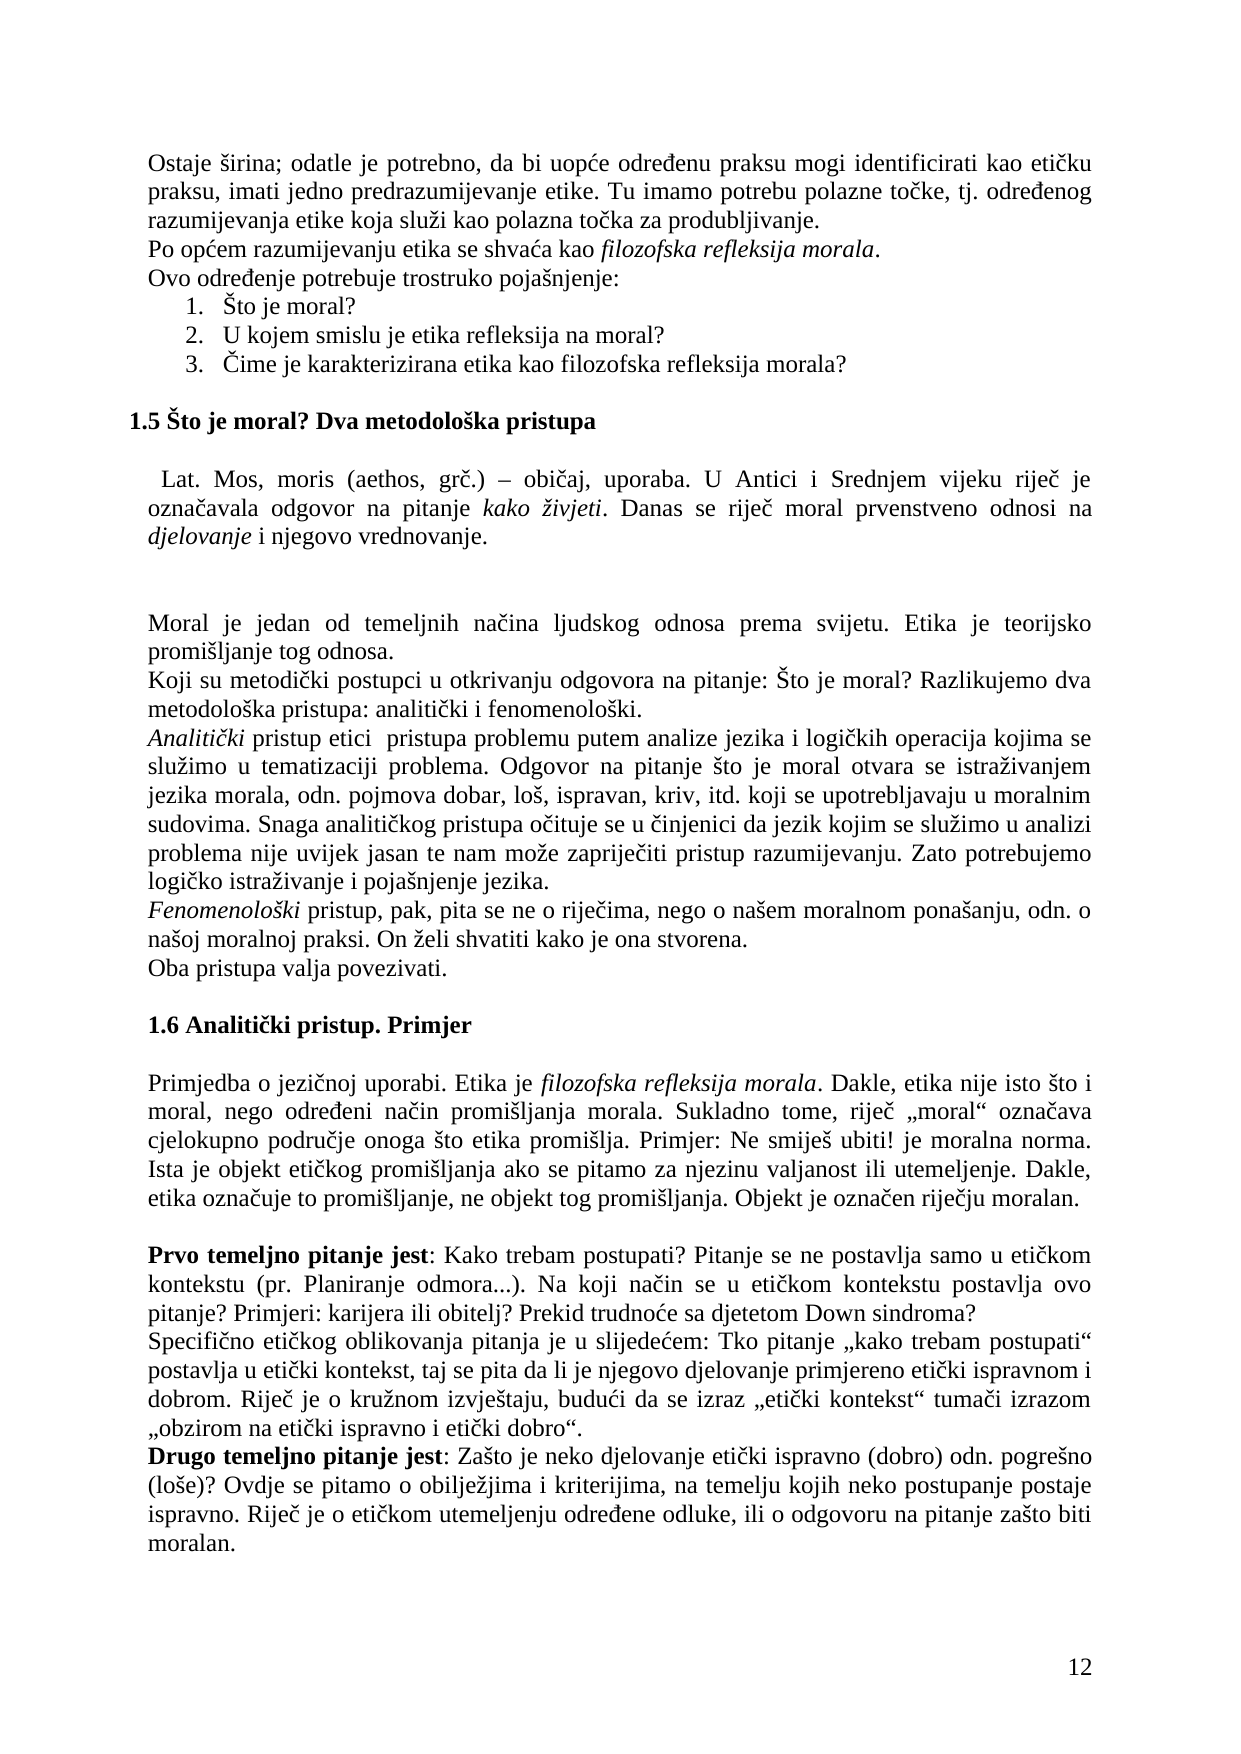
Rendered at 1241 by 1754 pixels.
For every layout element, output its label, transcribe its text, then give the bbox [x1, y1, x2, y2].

text Lat. Mos, moris (aethos, grč.) – običaj, uporaba. U Antici i Srednjem vijeku riječ je označavala odgovor na pitanje kako živjeti. Danas se riječ moral prvenstveno odnosi na djelovanje i njegovo vrednovanje. [148, 464, 1093, 550]
text Moral je jedan od temeljnih načina ljudskog odnosa prema svijetu. Etika je teorijsko promišljanje tog odnosa. [148, 608, 1093, 665]
list Što je moral? Dva metodološka pristupa [129, 406, 1093, 435]
list U kojem smislu je etika refleksija na moral? [185, 320, 1093, 349]
text Koji su metodički postupci u otkrivanju odgovora na pitanje: Što je moral? Razlikujemo dva metodološka pristupa: analitički i fenomenološki. [148, 665, 1093, 723]
text Primjedba o jezičnoj uporabi. Etika je filozofska refleksija morala. Dakle, etika nije isto što i moral, nego određeni način promišljanja morala. Sukladno tome, riječ „moral“ označava cjelokupno područje onoga što etika promišlja. Primjer: Ne smiješ ubiti! je moralna norma. Ista je objekt etičkog promišljanja ako se pitamo za njezinu valjanost ili utemeljenje. Dakle, etika označuje to promišljanje, ne objekt tog promišljanja. Objekt je označen riječju moralan. [148, 1068, 1093, 1211]
list Što je moral? [185, 291, 1093, 320]
list Čime je karakterizirana etika kao filozofska refleksija morala? [185, 349, 1093, 378]
text Prvo temeljno pitanje jest: Kako trebam postupati? Pitanje se ne postavlja samo u etičkom kontekstu (pr. Planiranje odmora...). Na koji način se u etičkom kontekstu postavlja ovo pitanje? Primjeri: karijera ili obitelj? Prekid trudnoće sa djetetom Down sindroma? [148, 1240, 1093, 1326]
text Analitički pristup etici pristupa problemu putem analize jezika i logičkih operacija kojima se služimo u tematizaciji problema. Odgovor na pitanje što je moral otvara se istraživanjem jezika morala, odn. pojmova dobar, loš, ispravan, kriv, itd. koji se upotrebljavaju u moralnim sudovima. Snaga analitičkog pristupa očituje se u činjenici da jezik kojim se služimo u analizi problema nije uvijek jasan te nam može zapriječiti pristup razumijevanju. Zato potrebujemo logičko istraživanje i pojašnjenje jezika. [148, 723, 1093, 895]
text Fenomenološki pristup, pak, pita se ne o riječima, nego o našem moralnom ponašanju, odn. o našoj moralnoj praksi. On želi shvatiti kako je ona stvorena. [148, 895, 1093, 953]
text Specifično etičkog oblikovanja pitanja je u slijedećem: Tko pitanje „kako trebam postupati“ postavlja u etički kontekst, taj se pita da li je njegovo djelovanje primjereno etički ispravnom i dobrom. Riječ je o kružnom izvještaju, budući da se izraz „etički kontekst“ tumači izrazom „obzirom na etički ispravno i etički dobro“. [148, 1326, 1093, 1441]
text Drugo temeljno pitanje jest: Zašto je neko djelovanje etički ispravno (dobro) odn. pogrešno (loše)? Ovdje se pitamo o obilježjima i kriterijima, na temelju kojih neko postupanje postaje ispravno. Riječ je o etičkom utemeljenju određene odluke, ili o odgovoru na pitanje zašto biti moralan. [148, 1441, 1093, 1556]
text Oba pristupa valja povezivati. [148, 953, 1093, 981]
text Ostaje širina; odatle je potrebno, da bi uopće određenu praksu mogi identificirati kao etičku praksu, imati jedno predrazumijevanje etike. Tu imamo potrebu polazne točke, tj. određenog razumijevanja etike koja služi kao polazna točka za produbljivanje. [148, 148, 1093, 234]
text Ovo određenje potrebuje trostruko pojašnjenje: [148, 263, 1093, 291]
text Po općem razumijevanju etika se shvaća kao filozofska refleksija morala. [148, 234, 1093, 263]
list Analitički pristup. Primjer [148, 1010, 1093, 1039]
